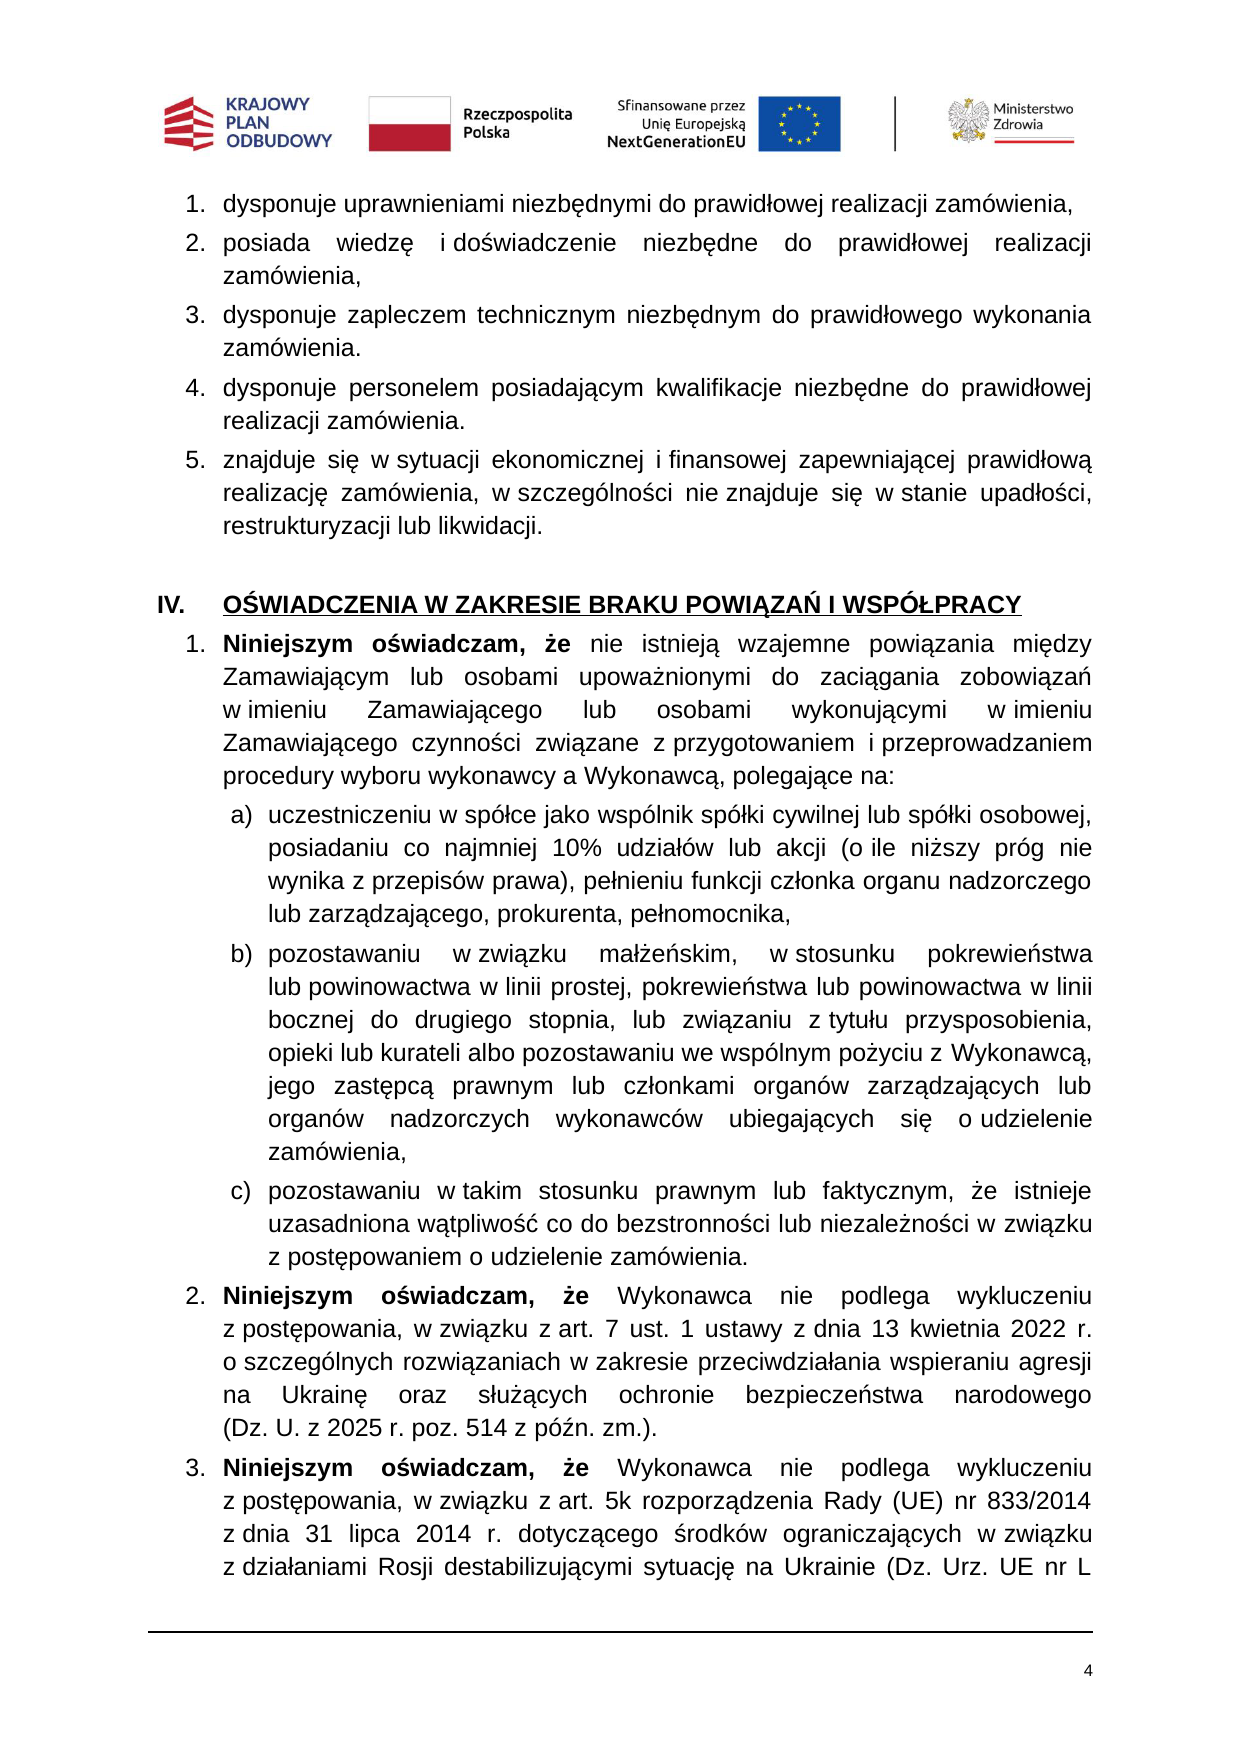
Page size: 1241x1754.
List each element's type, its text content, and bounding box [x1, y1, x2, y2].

list dysponuje personelem posiadającym kwalifikacje niezbędne do prawidłowej realizacji zamówienia. [185, 373, 1093, 434]
list uczestniczeniu w spółce jako wspólnik spółki cywilnej lub spółki osobowej, posiadaniu co najmniej 10% udziałów lub akcji (o ile niższy próg nie wynika z przepisów prawa), pełnieniu funkcji członka organu nadzorczego lub zarządzającego, prokurenta, pełnomocnika, [230, 800, 1093, 928]
list pozostawaniu w takim stosunku prawnym lub faktycznym, że istnieje uzasadniona wątpliwość co do bezstronności lub niezależności w związku z postępowaniem o udzielenie zamówienia. [230, 1176, 1093, 1271]
list Niniejszym oświadczam, że Wykonawca nie podlega wykluczeniu z postępowania, w związku z art. 7 ust. 1 ustawy z dnia 13 kwietnia 2022 r. o szczególnych rozwiązaniach w zakresie przeciwdziałania wspieraniu agresji na Ukrainę oraz służących ochronie bezpieczeństwa narodowego (Dz. U. z 2025 r. poz. 514 z późn. zm.). [185, 1281, 1093, 1442]
list dysponuje uprawnieniami niezbędnymi do prawidłowej realizacji zamówienia, [185, 189, 1093, 218]
list dysponuje zapleczem technicznym niezbędnym do prawidłowego wykonania zamówienia. [185, 300, 1093, 362]
list Niniejszym oświadczam, że nie istnieją wzajemne powiązania między Zamawiającym lub osobami upoważnionymi do zaciągania zobowiązań w imieniu Zamawiającego lub osobami wykonującymi w imieniu Zamawiającego czynności związane z przygotowaniem i przeprowadzaniem procedury wyboru wykonawcy a Wykonawcą, polegające na: [185, 629, 1093, 790]
list znajduje się w sytuacji ekonomicznej i finansowej zapewniającej prawidłową realizację zamówienia, w szczególności nie znajduje się w stanie upadłości, restrukturyzacji lub likwidacji. [185, 445, 1093, 540]
list pozostawaniu w związku małżeńskim, w stosunku pokrewieństwa lub powinowactwa w linii prostej, pokrewieństwa lub powinowactwa w linii bocznej do drugiego stopnia, lub związaniu z tytułu przysposobienia, opieki lub kurateli albo pozostawaniu we wspólnym pożyciu z Wykonawcą, jego zastępcą prawnym lub członkami organów zarządzających lub organów nadzorczych wykonawców ubiegających się o udzielenie zamówienia, [230, 938, 1093, 1165]
picture [147, 73, 1093, 168]
list Oświadczenia w zakresie braku powiązań i współpracy [185, 589, 1093, 618]
list posiada wiedzę i doświadczenie niezbędne do prawidłowej realizacji zamówienia, [185, 228, 1093, 290]
